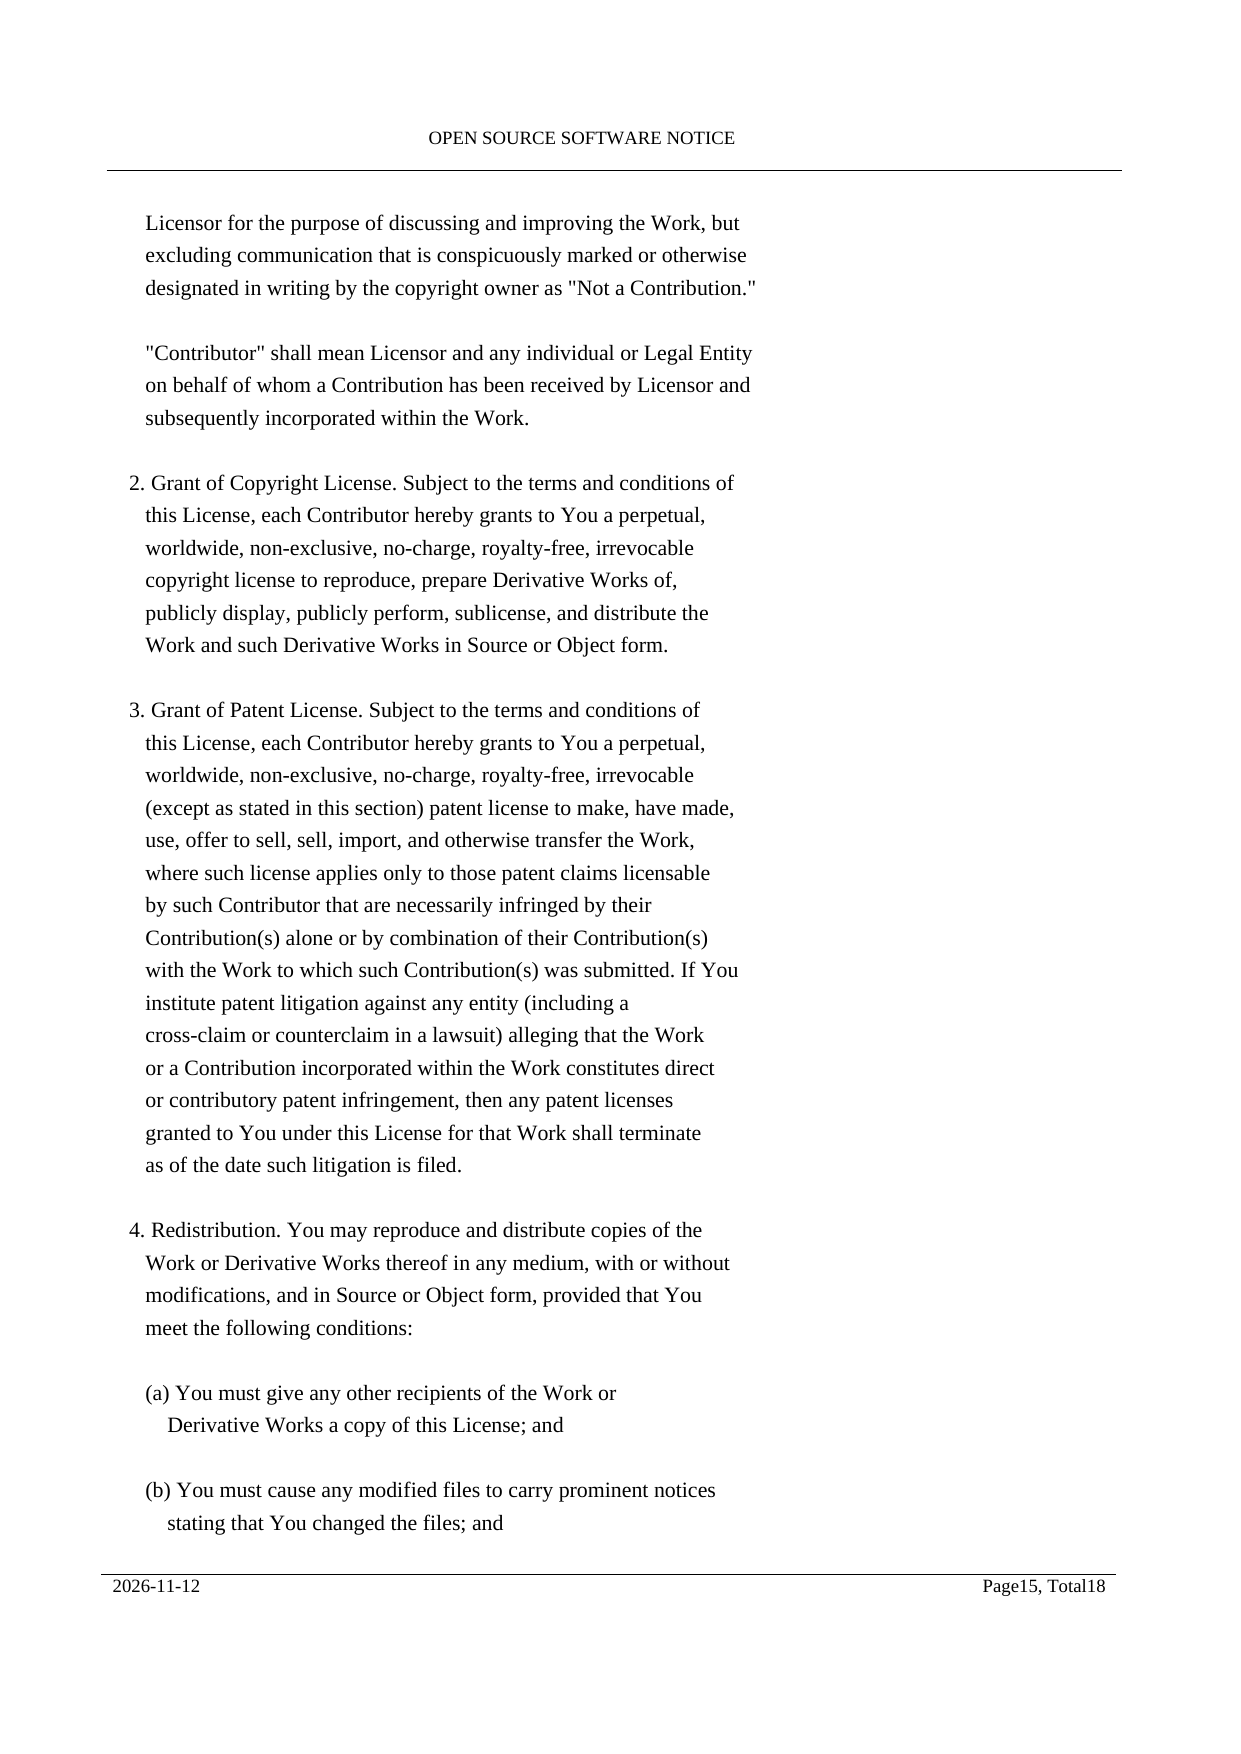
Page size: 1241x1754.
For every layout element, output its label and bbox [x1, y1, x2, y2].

text [112, 206, 1128, 1539]
